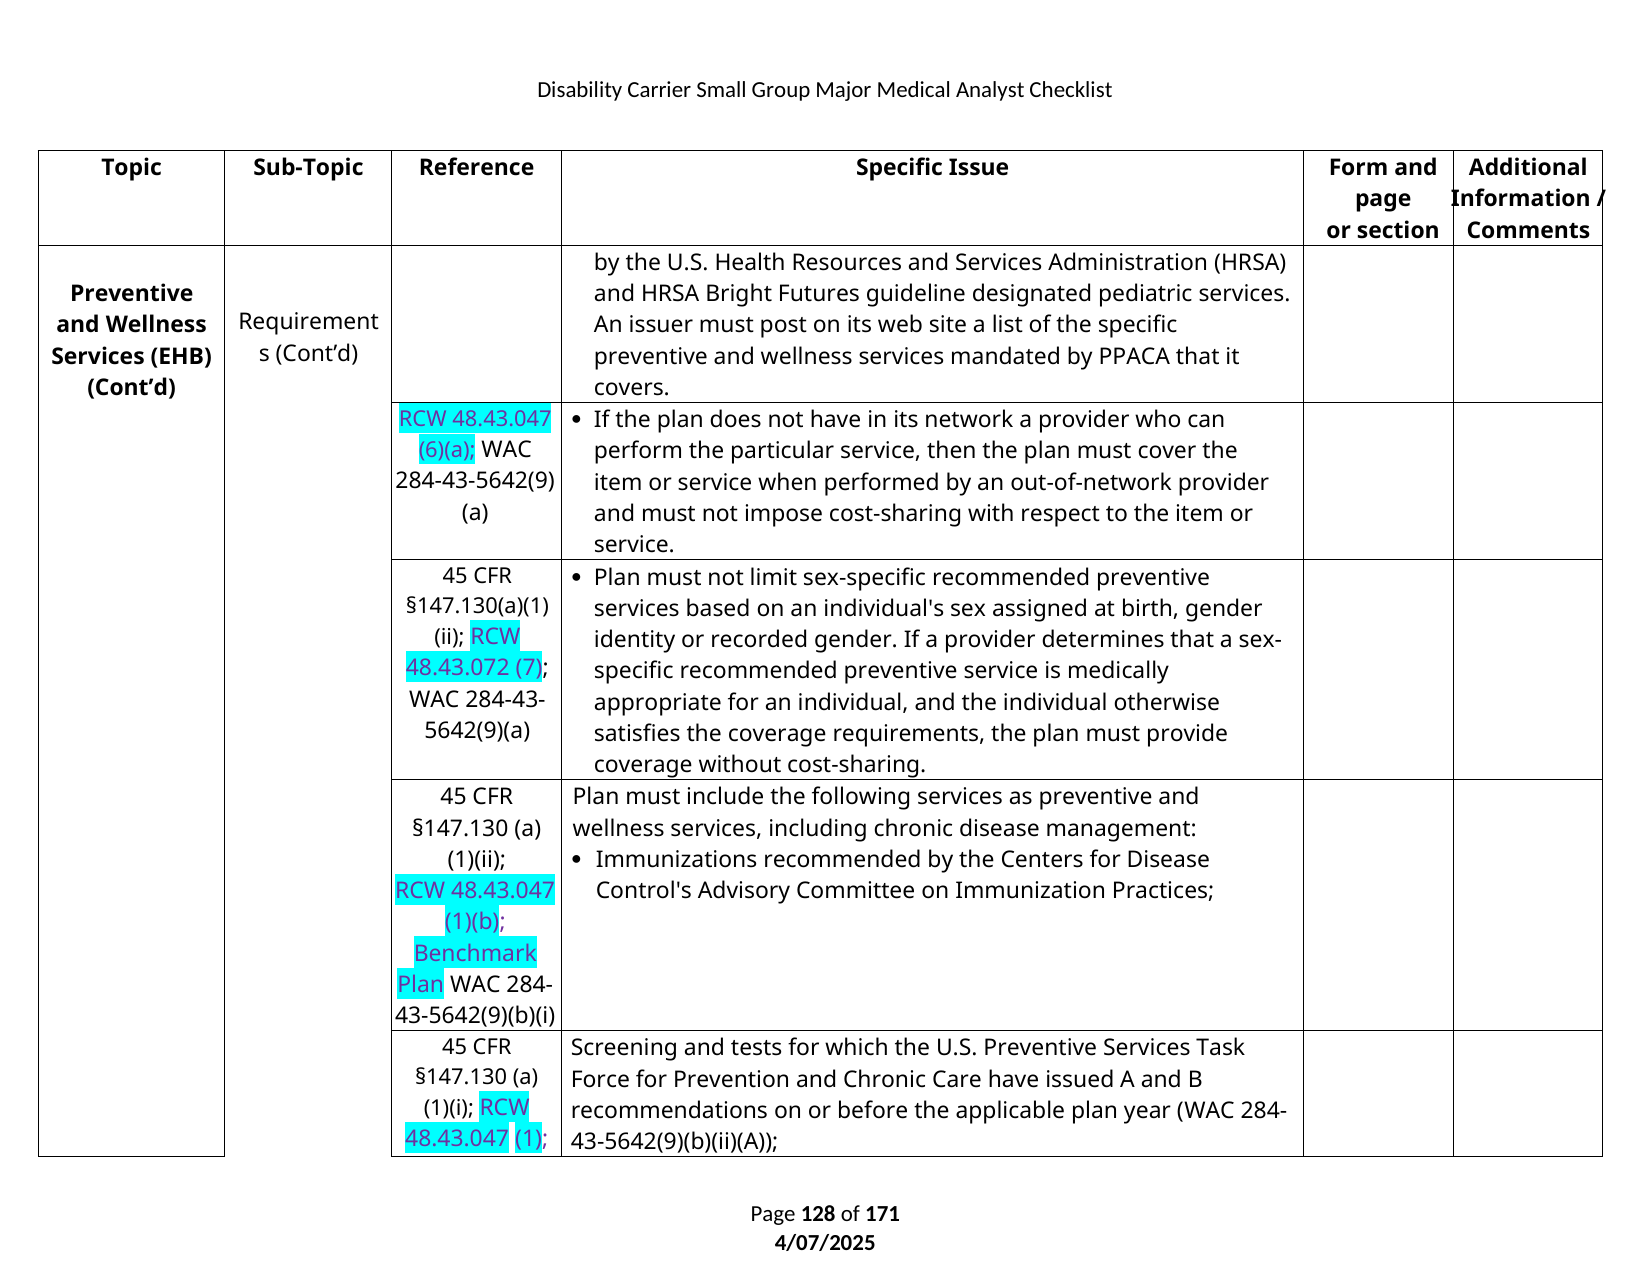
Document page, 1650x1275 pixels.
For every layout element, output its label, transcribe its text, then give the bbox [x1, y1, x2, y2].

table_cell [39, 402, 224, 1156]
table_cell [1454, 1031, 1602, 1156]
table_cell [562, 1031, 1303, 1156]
table_header Sub-Topic [225, 151, 391, 245]
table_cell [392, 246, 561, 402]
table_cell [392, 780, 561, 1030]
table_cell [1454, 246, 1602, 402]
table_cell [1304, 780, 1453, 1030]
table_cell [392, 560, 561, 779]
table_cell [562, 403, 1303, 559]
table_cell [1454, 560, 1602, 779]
table_header Specific Issue [562, 151, 1303, 245]
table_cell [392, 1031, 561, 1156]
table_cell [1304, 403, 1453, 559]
table_header Additional Information / Comments [1454, 151, 1602, 245]
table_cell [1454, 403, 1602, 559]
table_header Topic [39, 151, 224, 245]
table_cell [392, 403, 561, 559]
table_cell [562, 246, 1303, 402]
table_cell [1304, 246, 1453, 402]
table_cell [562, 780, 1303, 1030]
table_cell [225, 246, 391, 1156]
table_header Reference [392, 151, 561, 245]
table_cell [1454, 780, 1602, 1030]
table_header Form and page or section [1304, 151, 1453, 245]
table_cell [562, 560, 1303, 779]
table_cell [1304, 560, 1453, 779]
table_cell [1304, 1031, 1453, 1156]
